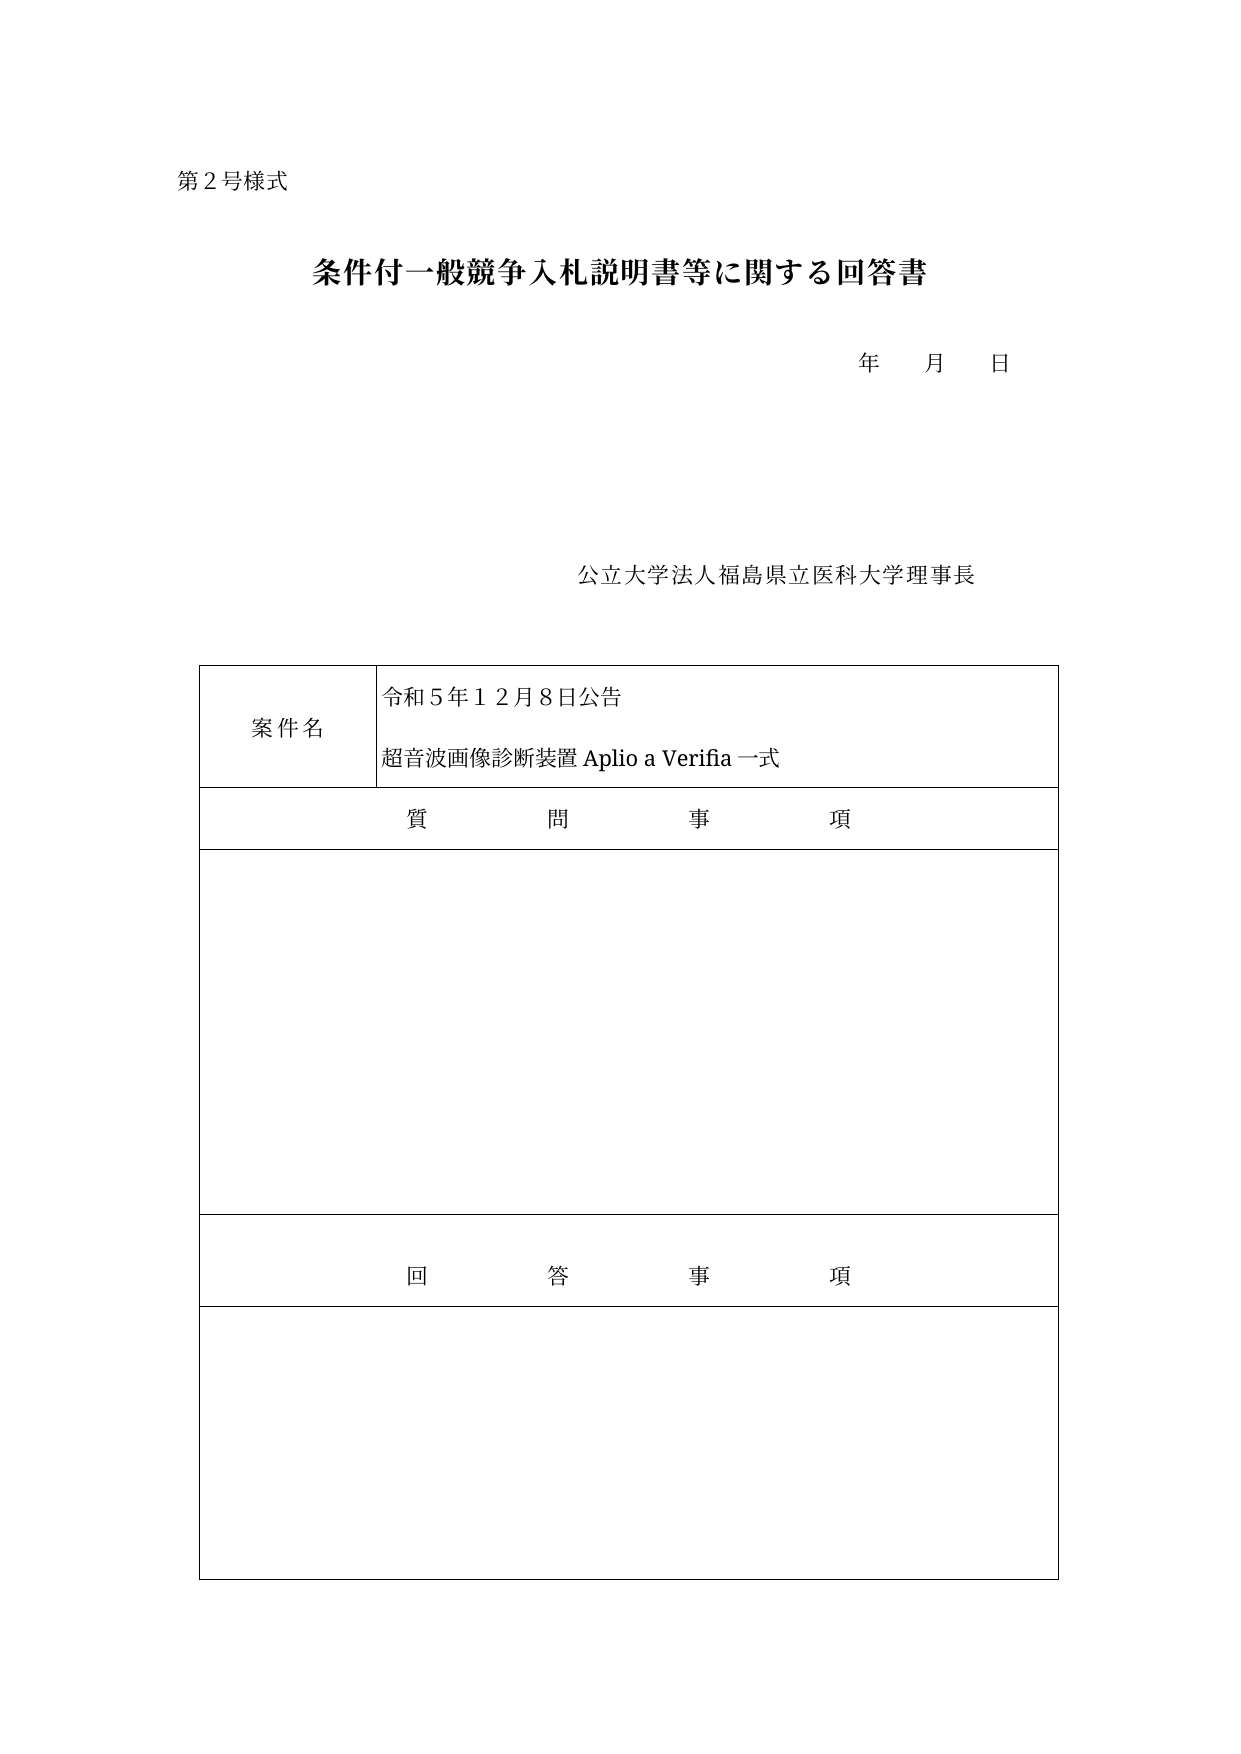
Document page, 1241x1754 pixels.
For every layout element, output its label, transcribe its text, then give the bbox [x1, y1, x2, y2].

table_cell 質 問 事 項 [200, 788, 1058, 849]
text 条件付一般競争入札説明書等に関する回答書 [177, 240, 1063, 301]
table_cell [200, 850, 1058, 1213]
text 公立大学法人福島県立医科大学理事長 [177, 543, 1063, 604]
table_cell 回 答 事 項 [200, 1215, 1058, 1306]
table_header 案件名 [200, 666, 376, 787]
table_header 令和５年１２月８日公告 超音波画像診断装置Aplio a Verifia一式 [377, 666, 1058, 787]
text 年 月 日 [177, 331, 1063, 392]
text 第２号様式 [177, 149, 1063, 210]
table_cell [200, 1307, 1058, 1579]
